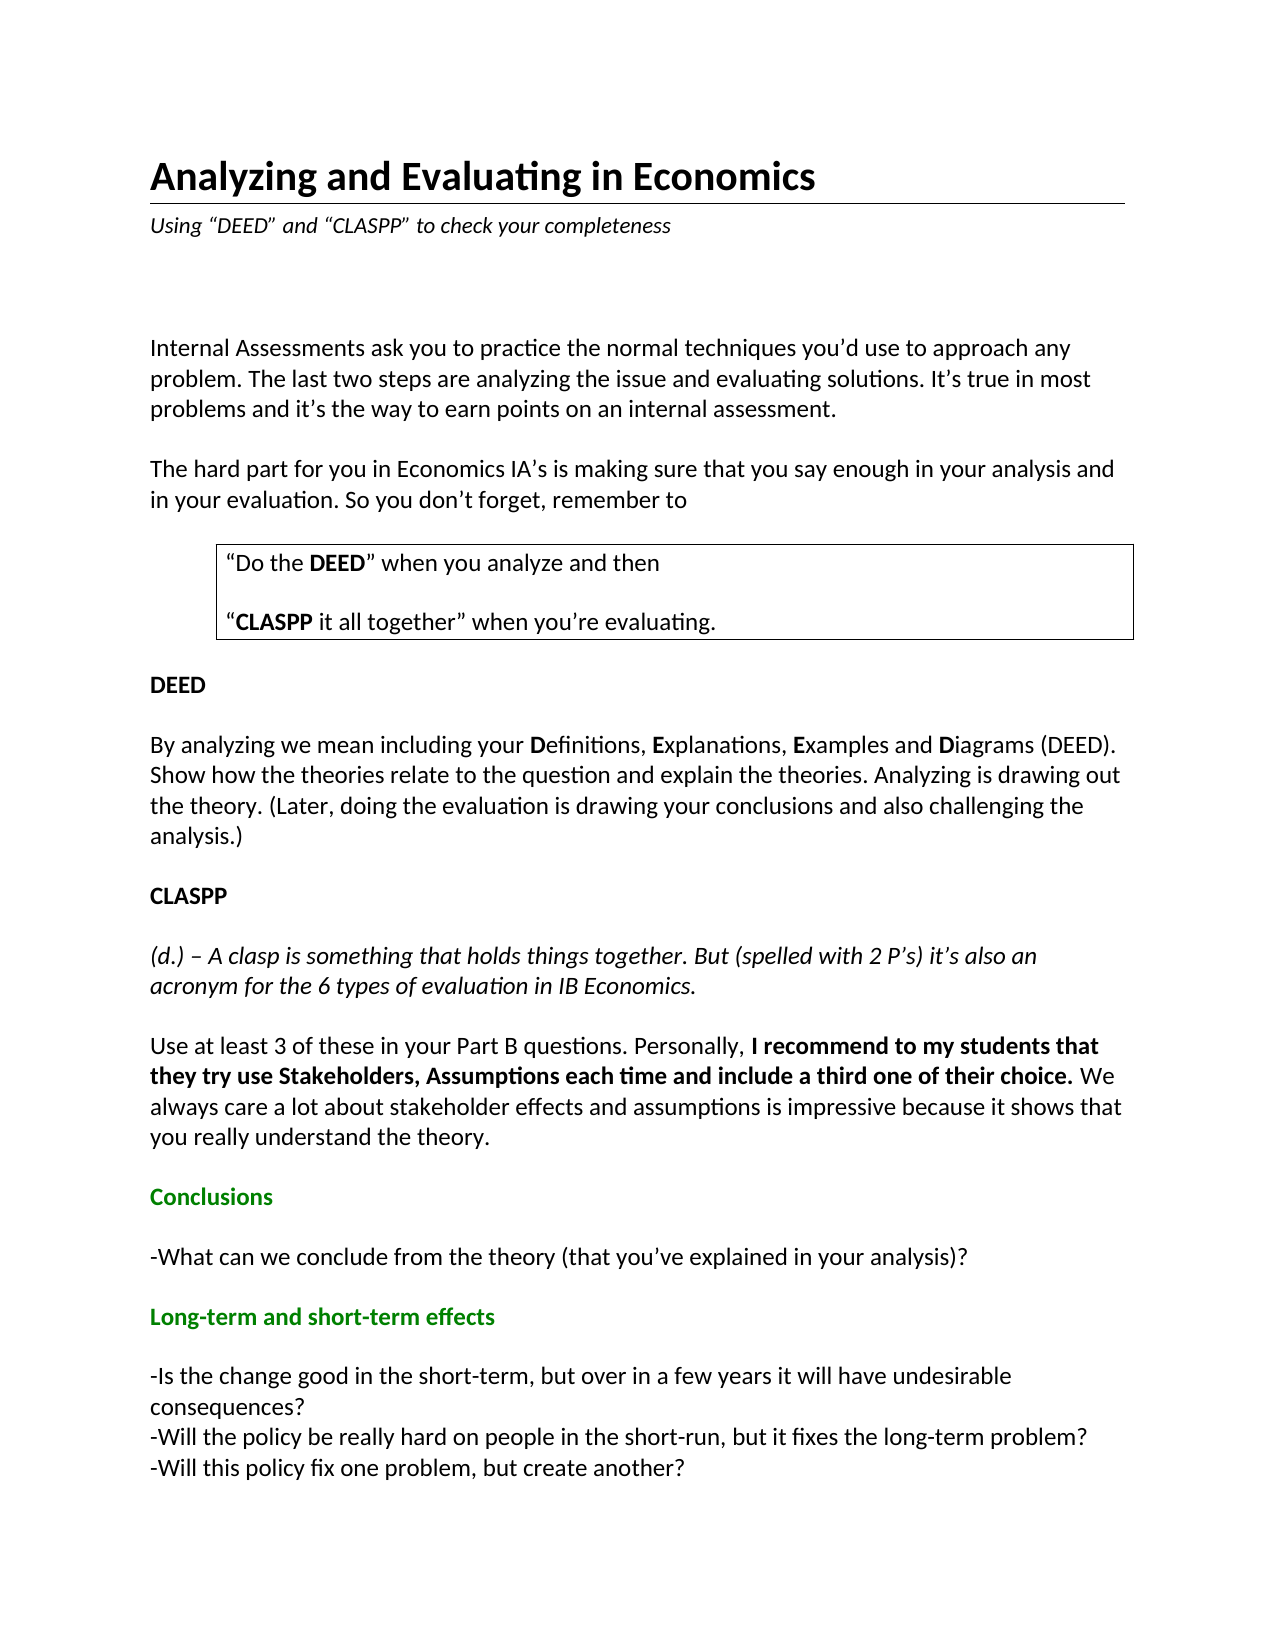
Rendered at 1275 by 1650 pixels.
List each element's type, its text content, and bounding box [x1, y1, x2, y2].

text -Is the change good in the short-term, but over in a few years it will have undesirable consequences? -Will the policy be really hard on people in the short-run, but it fixes the long-term problem? -Will this policy fix one problem, but create another? [150, 1360, 1125, 1482]
subtitle Long-term and short-term effects [150, 1301, 1125, 1331]
subtitle Analyzing and Evaluating in Economics [150, 150, 1125, 203]
text Use at least 3 of these in your Part B questions. Personally, I recommend to my students that they try use Stakeholders, Assumptions each time and include a third one of their choice. We always care a lot about stakeholder effects and assumptions is impressive because it shows that you really understand the theory. [150, 1030, 1125, 1152]
text “CLASPP it all together” when you’re evaluating. [217, 603, 1133, 639]
text The hard part for you in Economics IA’s is making sure that you say enough in your analysis and in your evaluation. So you don’t forget, remember to [150, 453, 1125, 514]
text Using “DEED” and “CLASPP” to check your completeness [150, 212, 1125, 239]
text By analyzing we mean including your Definitions, Explanations, Examples and Diagrams (DEED). Show how the theories relate to the question and explain the theories. Analyzing is drawing out the theory. (Later, doing the evaluation is drawing your conclusions and also challenging the analysis.) [150, 729, 1125, 851]
text -What can we conclude from the theory (that you’ve explained in your analysis)? [150, 1241, 1125, 1271]
text DEED [150, 669, 1125, 700]
subtitle Conclusions [150, 1181, 1125, 1212]
text (d.) – A clasp is something that holds things together. But (spelled with 2 P’s) it’s also an acronym for the 6 types of evaluation in IB Economics. [150, 940, 1125, 1001]
text Internal Assessments ask you to practice the normal techniques you’d use to approach any problem. The last two steps are analyzing the issue and evaluating solutions. It’s true in most problems and it’s the way to earn points on an internal assessment. [150, 333, 1125, 424]
text “Do the DEED” when you analyze and then [217, 545, 1133, 577]
subtitle CLASPP [150, 880, 1125, 911]
